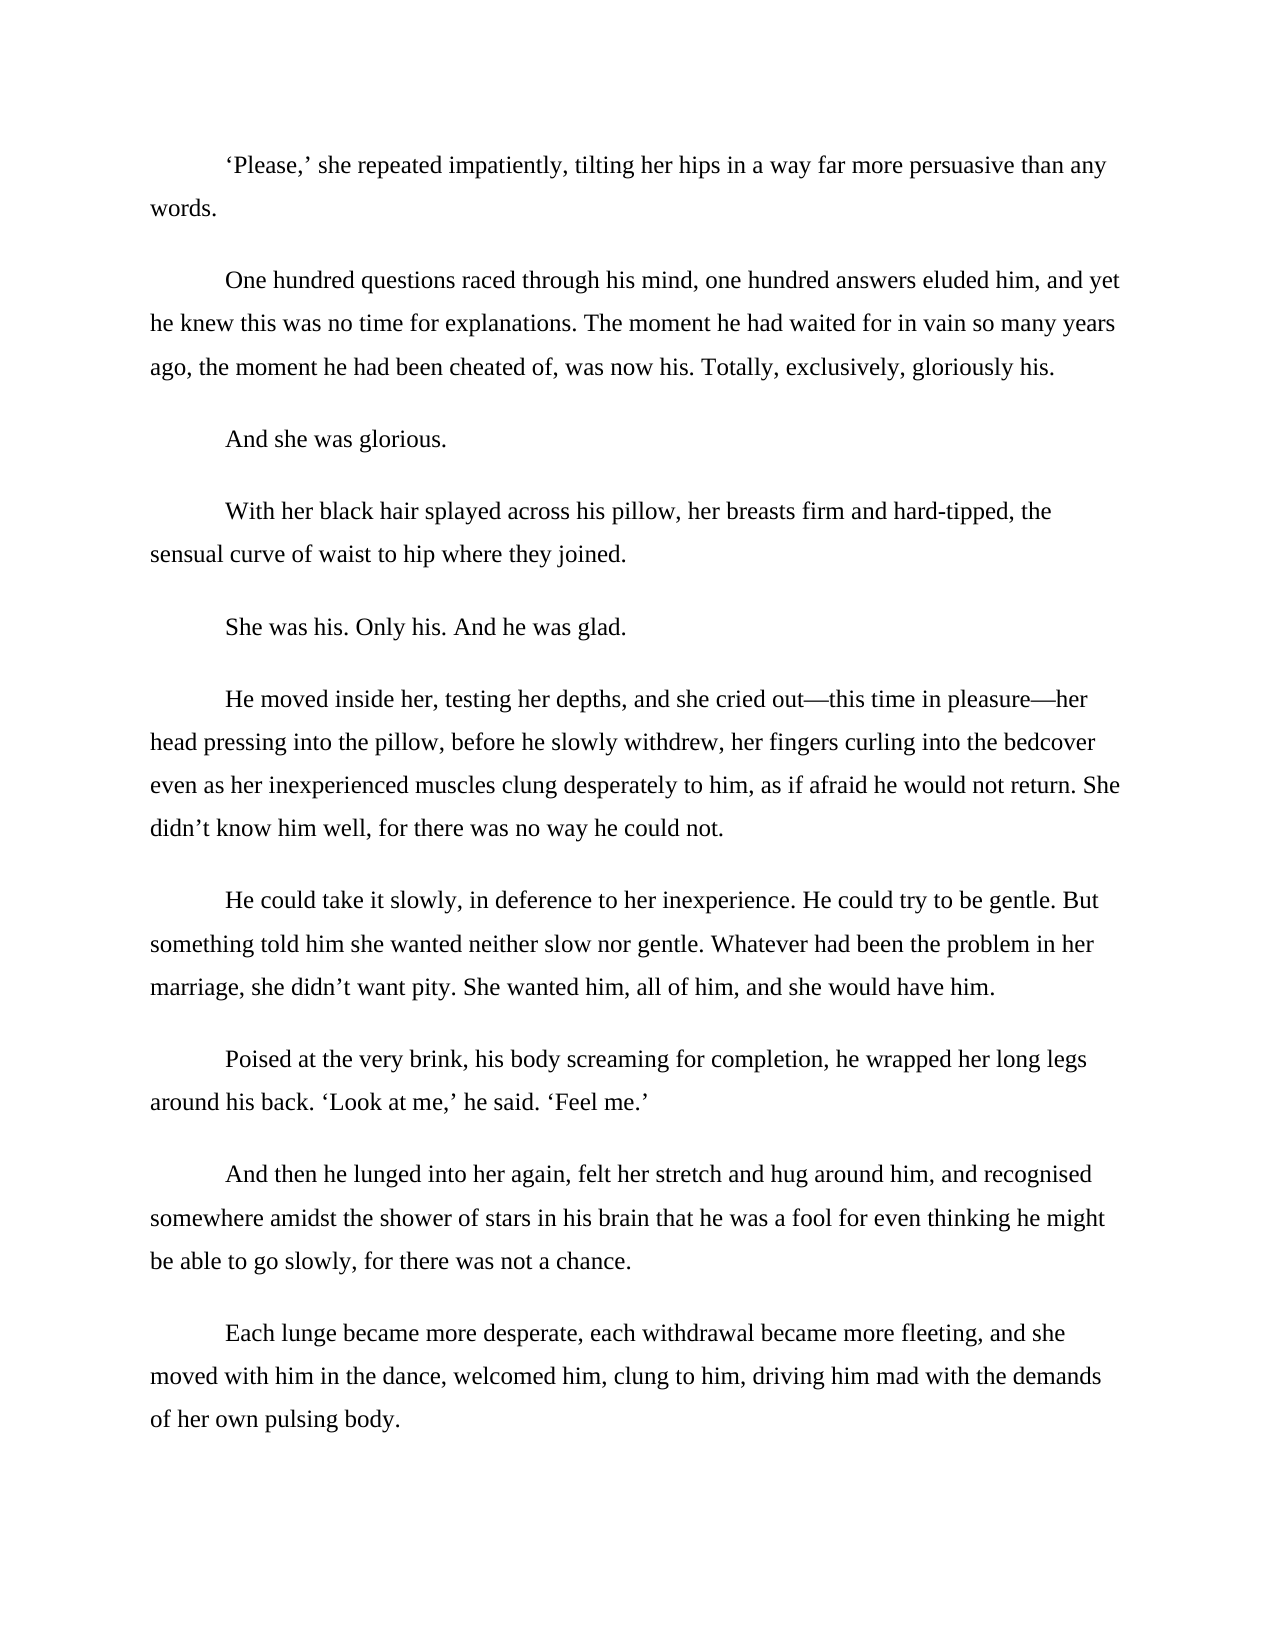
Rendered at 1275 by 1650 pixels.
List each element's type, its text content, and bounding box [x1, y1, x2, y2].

text And she was glorious. [150, 424, 1125, 453]
text He could take it slowly, in deference to her inexperience. He could try to be gentle. But something told him she wanted neither slow nor gentle. Whatever had been the problem in her marriage, she didn’t want pity. She wanted him, all of him, and she would have him. [150, 886, 1125, 1001]
text He moved inside her, testing her depths, and she cried out—this time in pleasure—her head pressing into the pillow, before he slowly withdrew, her fingers curling into the bedcover even as her inexperienced muscles clung desperately to him, as if afraid he would not return. She didn’t know him well, for there was no way he could not. [150, 684, 1125, 842]
text Poised at the very brink, his body screaming for completion, he wrapped her long legs around his back. ‘Look at me,’ he said. ‘Feel me.’ [150, 1044, 1125, 1116]
text And then he lunged into her again, felt her stretch and hug around him, and recognised somewhere amidst the shower of stars in his brain that he was a fool for even thinking he might be able to go slowly, for there was not a chance. [150, 1159, 1125, 1274]
text ‘Please,’ she repeated impatiently, tilting her hips in a way far more persuasive than any words. [150, 150, 1125, 222]
text With her black hair splayed across his pillow, her breasts firm and hard-tipped, the sensual curve of waist to hip where they joined. [150, 496, 1125, 568]
text She was his. Only his. And he was glad. [150, 612, 1125, 640]
text One hundred questions raced through his mind, one hundred answers eluded him, and yet he knew this was no time for explanations. The moment he had waited for in vain so many years ago, the moment he had been cheated of, was now his. Totally, exclusively, gloriously his. [150, 265, 1125, 380]
text Each lunge became more desperate, each withdrawal became more fleeting, and she moved with him in the dance, welcomed him, clung to him, driving him mad with the demands of her own pulsing body. [150, 1318, 1125, 1433]
